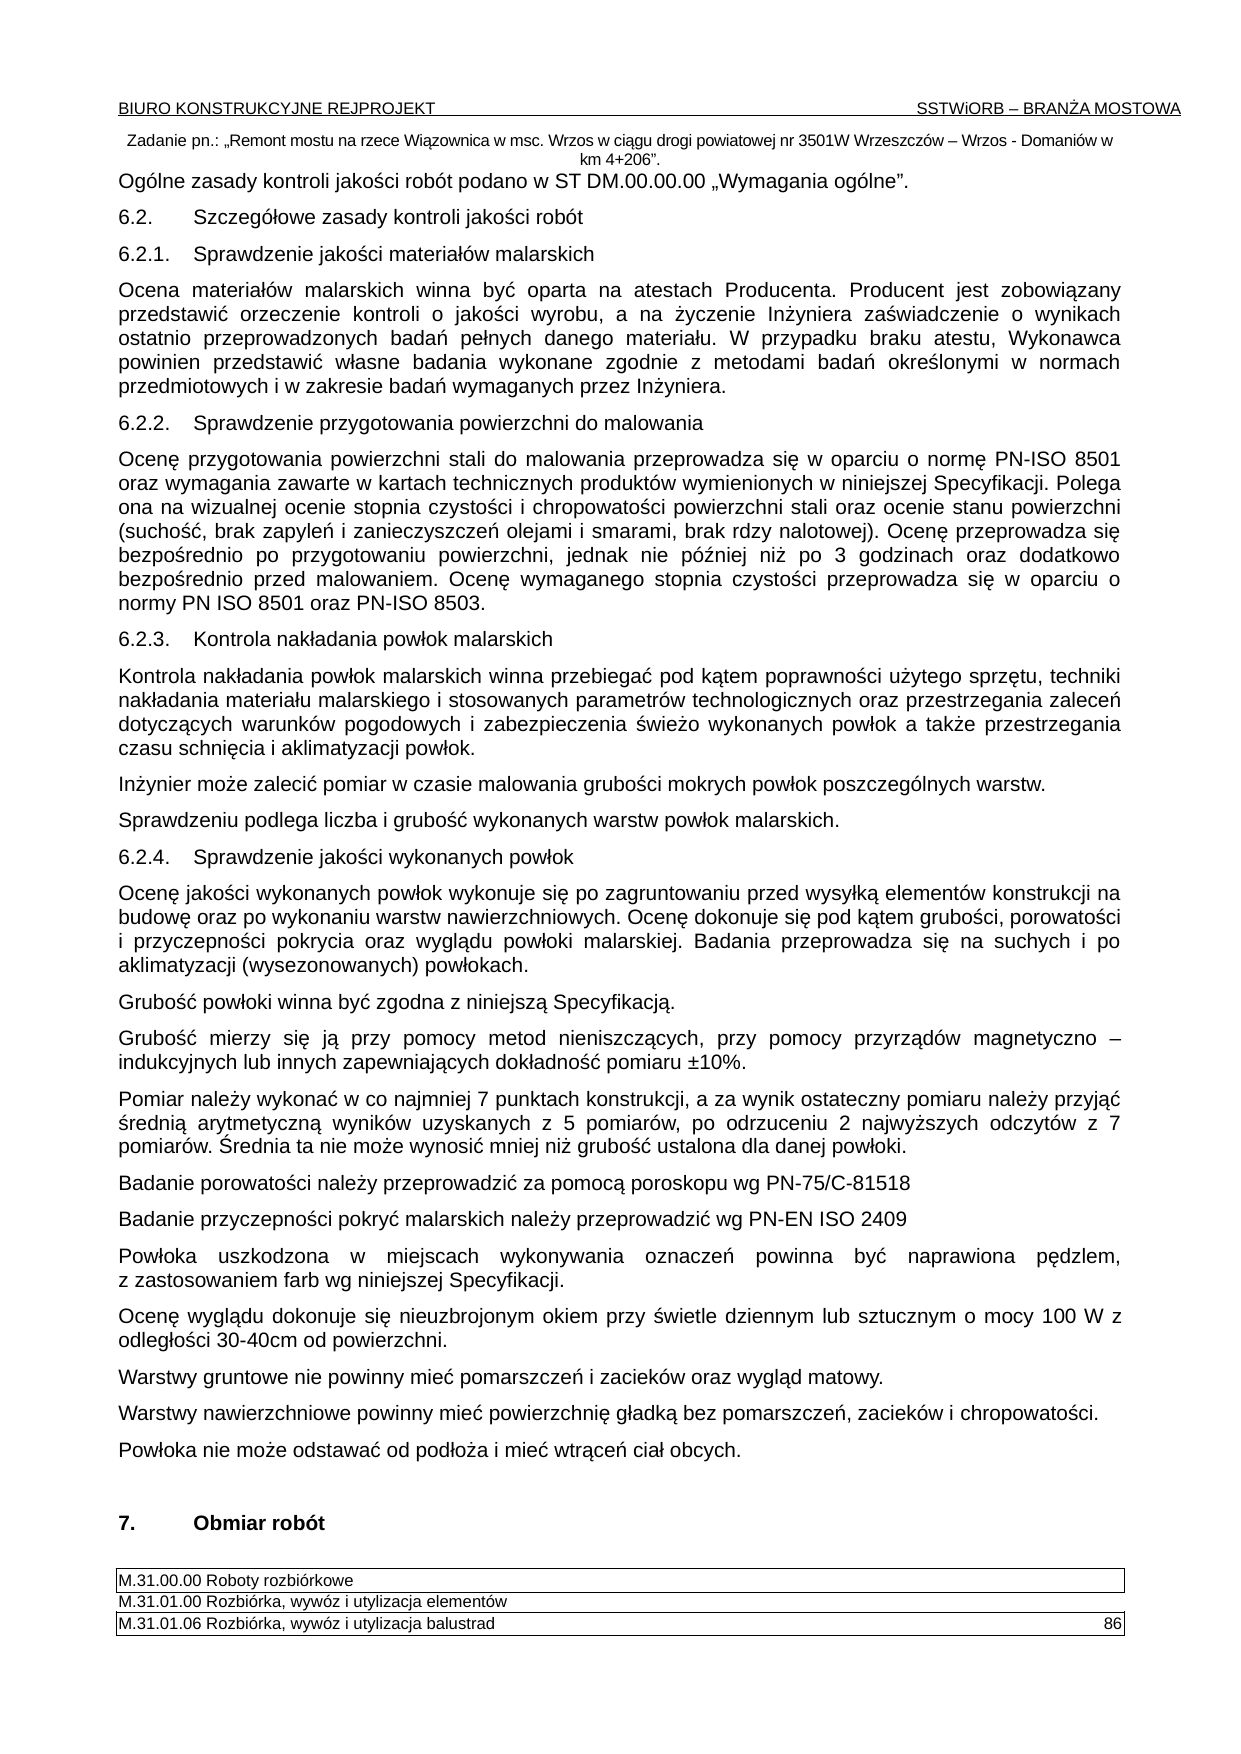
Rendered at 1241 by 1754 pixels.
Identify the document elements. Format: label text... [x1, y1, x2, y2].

text Warstwy gruntowe nie powinny mieć pomarszczeń i zacieków oraz wygląd matowy. [118, 1364, 1122, 1388]
text Warstwy nawierzchniowe powinny mieć powierzchnię gładką bez pomarszczeń, zacieków i chropowatości. [118, 1401, 1122, 1425]
text Ocena materiałów malarskich winna być oparta na atestach Producenta. Producent jest zobowiązany przedstawić orzeczenie kontroli o jakości wyrobu, a na życzenie Inżyniera zaświadczenie o wynikach ostatnio przeprowadzonych badań pełnych danego materiału. W przypadku braku atestu, Wykonawca powinien przedstawić własne badania wykonane zgodnie z metodami badań określonymi w normach przedmiotowych i w zakresie badań wymaganych przez Inżyniera. [118, 278, 1122, 398]
text Sprawdzeniu podlega liczba i grubość wykonanych warstw powłok malarskich. [118, 808, 1122, 832]
text 6.2.4. Sprawdzenie jakości wykonanych powłok [118, 845, 1122, 869]
text Ocenę wyglądu dokonuje się nieuzbrojonym okiem przy świetle dziennym lub sztucznym o mocy 100 W z odległości 30-40cm od powierzchni. [118, 1304, 1122, 1352]
text Grubość powłoki winna być zgodna z niniejszą Specyfikacją. [118, 989, 1122, 1013]
text Badanie porowatości należy przeprowadzić za pomocą poroskopu wg PN-75/C-81518 [118, 1171, 1122, 1195]
text Powłoka nie może odstawać od podłoża i mieć wtrąceń ciał obcych. [118, 1437, 1122, 1461]
text 6.2.2. Sprawdzenie przygotowania powierzchni do malowania [118, 410, 1122, 434]
text Ocenę przygotowania powierzchni stali do malowania przeprowadza się w oparciu o normę PN-ISO 8501 oraz wymagania zawarte w kartach technicznych produktów wymienionych w niniejszej Specyfikacji. Polega ona na wizualnej ocenie stopnia czystości i chropowatości powierzchni stali oraz ocenie stanu powierzchni (suchość, brak zapyleń i zanieczyszczeń olejami i smarami, brak rdzy nalotowej). Ocenę przeprowadza się bezpośrednio po przygotowaniu powierzchni, jednak nie później niż po 3 godzinach oraz dodatkowo bezpośrednio przed malowaniem. Ocenę wymaganego stopnia czystości przeprowadza się w oparciu o normy PN ISO 8501 oraz PN-ISO 8503. [118, 447, 1122, 614]
text Ocenę jakości wykonanych powłok wykonuje się po zagruntowaniu przed wysyłką elementów konstrukcji na budowę oraz po wykonaniu warstw nawierzchniowych. Ocenę dokonuje się pod kątem grubości, porowatości i przyczepności pokrycia oraz wyglądu powłoki malarskiej. Badania przeprowadza się na suchych i po aklimatyzacji (wysezonowanych) powłokach. [118, 881, 1122, 977]
text Inżynier może zalecić pomiar w czasie malowania grubości mokrych powłok poszczególnych warstw. [118, 772, 1122, 796]
text 7. Obmiar robót [118, 1510, 1122, 1534]
text 6.2.1. Sprawdzenie jakości materiałów malarskich [118, 242, 1122, 266]
text 6.2.3. Kontrola nakładania powłok malarskich [118, 627, 1122, 651]
text Ogólne zasady kontroli jakości robót podano w ST DM.00.00.00 „Wymagania ogólne”. [118, 169, 1122, 193]
text 6.2. Szczegółowe zasady kontroli jakości robót [118, 205, 1122, 229]
text Grubość mierzy się ją przy pomocy metod nieniszczących, przy pomocy przyrządów magnetyczno – indukcyjnych lub innych zapewniających dokładność pomiaru ±10%. [118, 1026, 1122, 1074]
text Pomiar należy wykonać w co najmniej 7 punktach konstrukcji, a za wynik ostateczny pomiaru należy przyjąć średnią arytmetyczną wyników uzyskanych z 5 pomiarów, po odrzuceniu 2 najwyższych odczytów z 7 pomiarów. Średnia ta nie może wynosić mniej niż grubość ustalona dla danej powłoki. [118, 1086, 1122, 1158]
text Powłoka uszkodzona w miejscach wykonywania oznaczeń powinna być naprawiona pędzlem, z zastosowaniem farb wg niniejszej Specyfikacji. [118, 1244, 1122, 1292]
text Kontrola nakładania powłok malarskich winna przebiegać pod kątem poprawności użytego sprzętu, techniki nakładania materiału malarskiego i stosowanych parametrów technologicznych oraz przestrzegania zaleceń dotyczących warunków pogodowych i zabezpieczenia świeżo wykonanych powłok a także przestrzegania czasu schnięcia i aklimatyzacji powłok. [118, 663, 1122, 759]
text Badanie przyczepności pokryć malarskich należy przeprowadzić wg PN-EN ISO 2409 [118, 1207, 1122, 1231]
